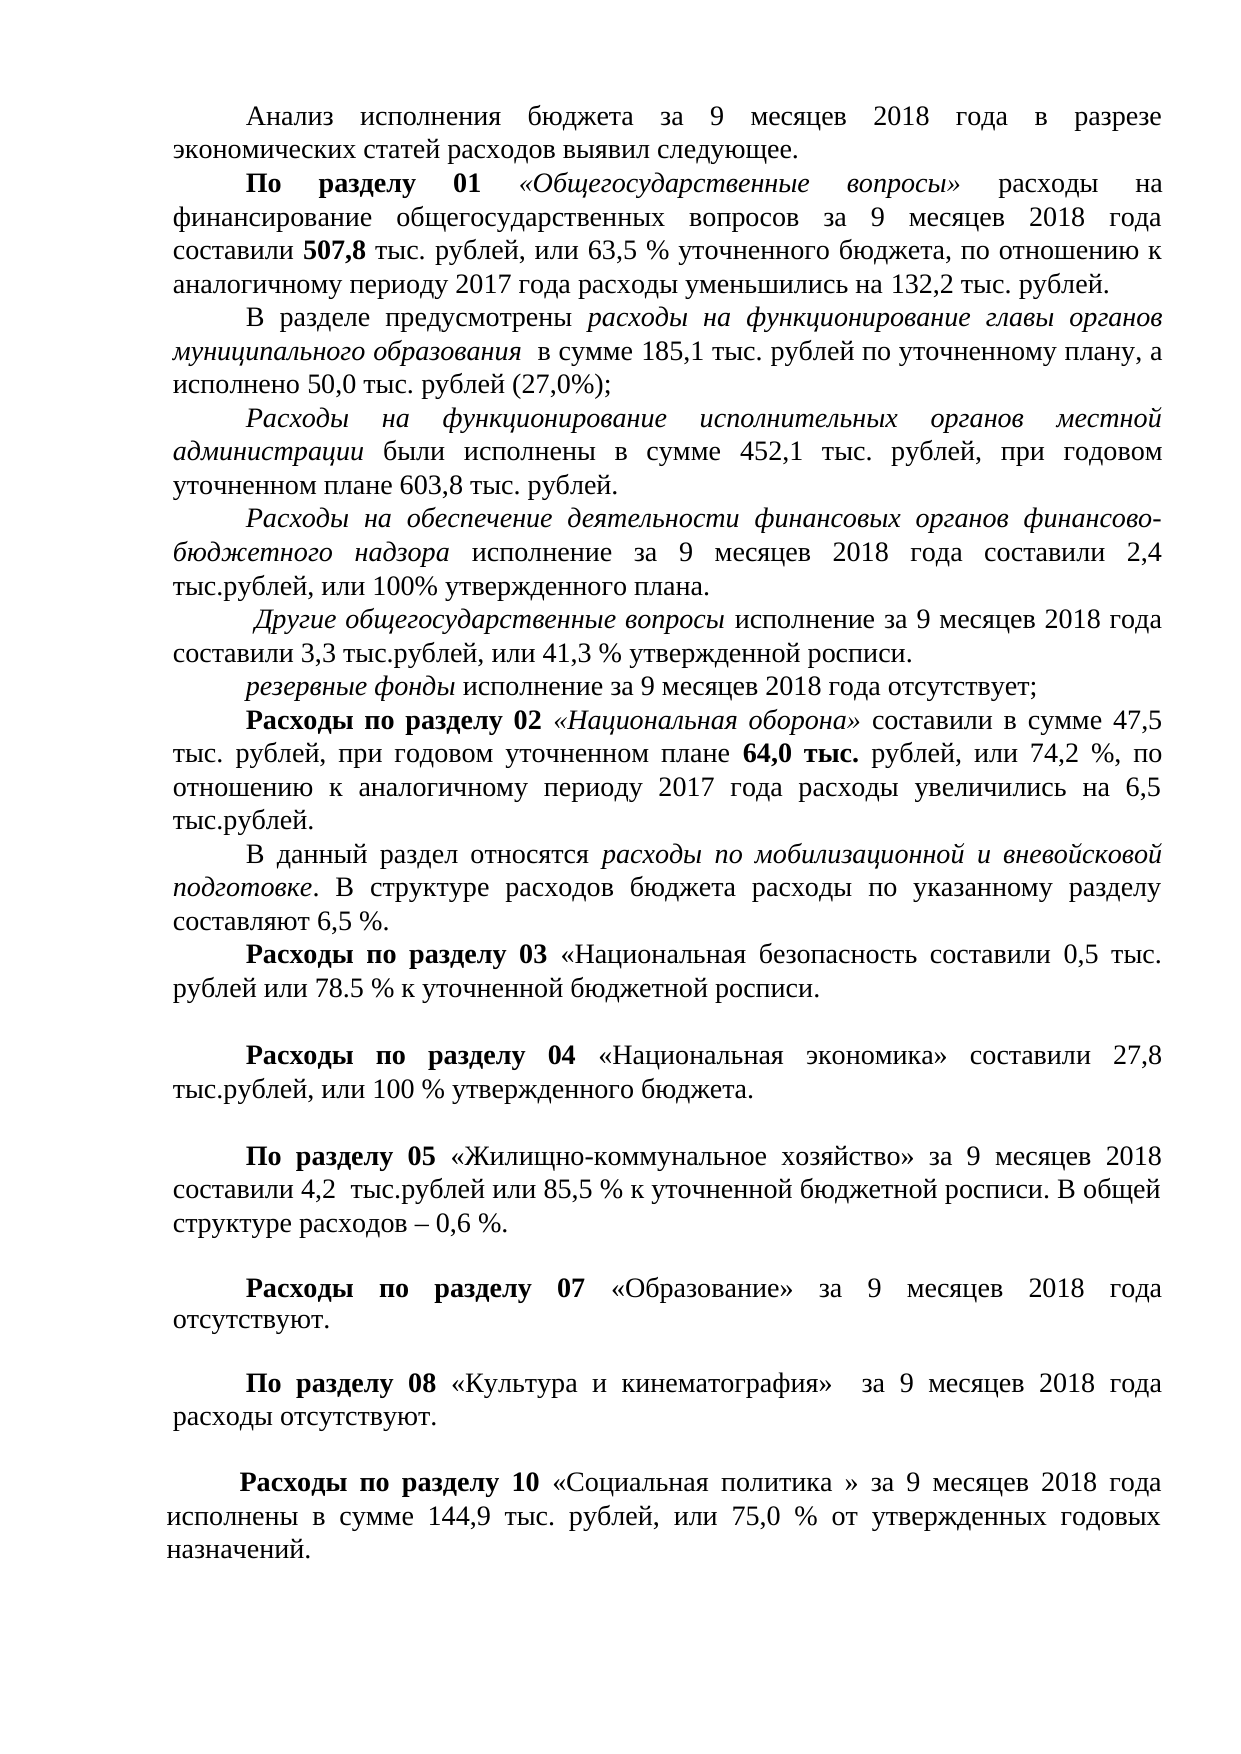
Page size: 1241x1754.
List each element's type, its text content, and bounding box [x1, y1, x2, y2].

text Анализ исполнения бюджета за 9 месяцев 2018 года в разрезе экономических статей расходов выявил следующее. [173, 99, 1163, 166]
text Расходы по разделу 04 «Национальная экономика» составили 27,8 тыс.рублей, или 100 % утвержденного бюджета. [173, 1038, 1163, 1105]
text Расходы по разделу 03 «Национальная безопасность составили 0,5 тыс. рублей или 78.5 % к уточненной бюджетной росписи. [173, 937, 1163, 1004]
text По разделу 08 «Культура и кинематография» за 9 месяцев 2018 года расходы отсутствуют. [173, 1366, 1163, 1432]
text резервные фонды исполнение за 9 месяцев 2018 года отсутствует; [173, 669, 1163, 702]
text В разделе предусмотрены расходы на функционирование главы органов муниципального образования в сумме 185,1 тыс. рублей по уточненному плану, а исполнено 50,0 тыс. рублей (27,0%); [173, 300, 1163, 401]
text По разделу 01 «Общегосударственные вопросы» расходы на финансирование общегосударственных вопросов за 9 месяцев 2018 года составили 507,8 тыс. рублей, или 63,5 % уточненного бюджета, по отношению к аналогичному периоду 2017 года расходы уменьшились на 132,2 тыс. рублей. [173, 166, 1163, 300]
text Расходы на функционирование исполнительных органов местной администрации были исполнены в сумме 452,1 тыс. рублей, при годовом уточненном плане 603,8 тыс. рублей. [173, 401, 1163, 501]
text Другие общегосударственные вопросы исполнение за 9 месяцев 2018 года составили 3,3 тыс.рублей, или 41,3 % утвержденной росписи. [173, 602, 1163, 669]
text Расходы по разделу 02 «Национальная оборона» составили в сумме 47,5 тыс. рублей, при годовом уточненном плане 64,0 тыс. рублей, или 74,2 %, по отношению к аналогичному периоду 2017 года расходы увеличились на 6,5 тыс.рублей. [173, 702, 1163, 837]
text В данный раздел относятся расходы по мобилизационной и вневойсковой подготовке. В структуре расходов бюджета расходы по указанному разделу составляют 6,5 %. [173, 837, 1163, 937]
text Расходы на обеспечение деятельности финансовых органов финансово-бюджетного надзора исполнение за 9 месяцев 2018 года составили 2,4 тыс.рублей, или 100% утвержденного плана. [173, 501, 1163, 602]
text Расходы по разделу 10 «Социальная политика » за 9 месяцев 2018 года исполнены в сумме 144,9 тыс. рублей, или 75,0 % от утвержденных годовых назначений. [166, 1465, 1163, 1565]
text Расходы по разделу 07 «Образование» за 9 месяцев 2018 года отсутствуют. [173, 1273, 1163, 1335]
text По разделу 05 «Жилищно-коммунальное хозяйство» за 9 месяцев 2018 составили 4,2 тыс.рублей или 85,5 % к уточненной бюджетной росписи. В общей структуре расходов – 0,6 %. [173, 1138, 1163, 1239]
